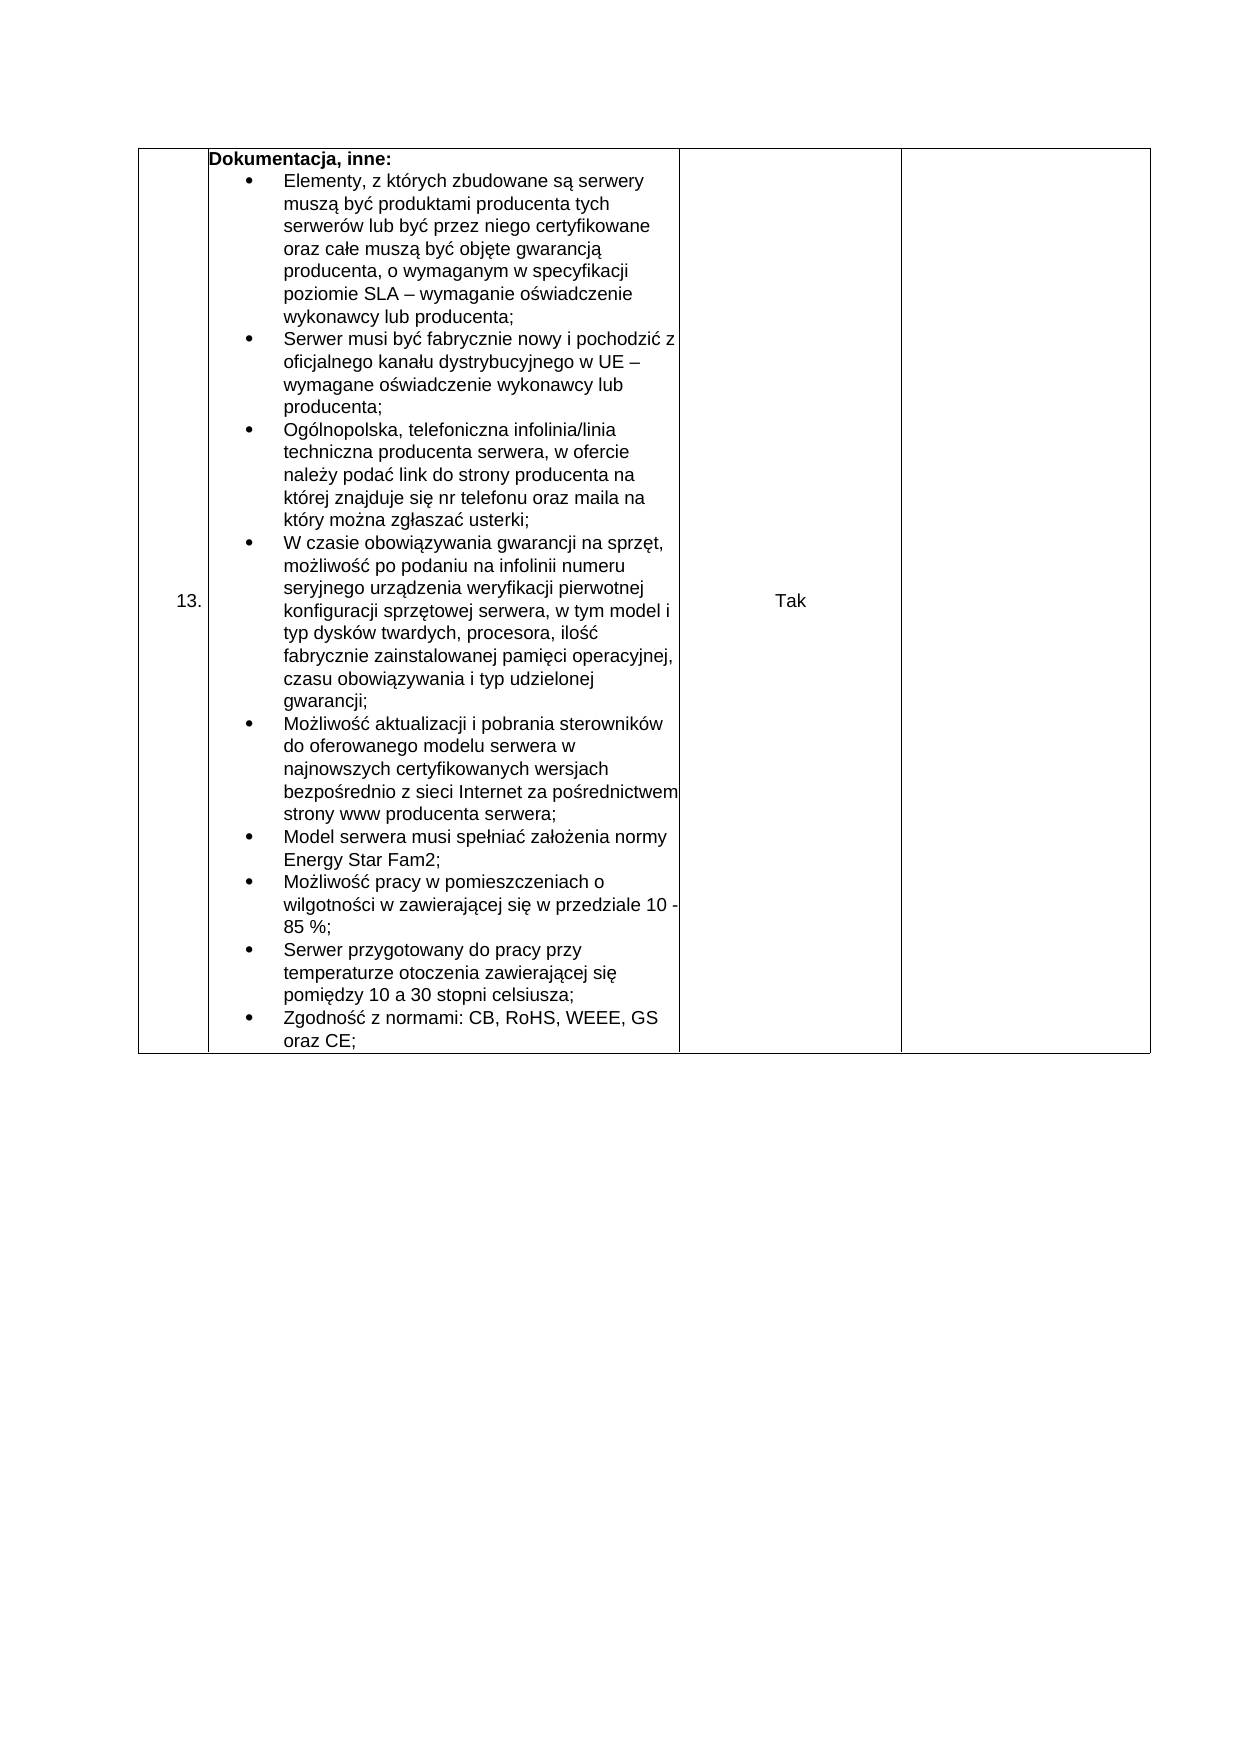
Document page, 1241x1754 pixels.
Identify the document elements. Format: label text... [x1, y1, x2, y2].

table_cell Dokumentacja, inne: Elementy, z których zbudowane są serwery muszą być produktami producenta tych serwerów lub być przez niego certyfikowane oraz całe muszą być objęte gwarancją producenta, o wymaganym w specyfikacji poziomie SLA – wymaganie oświadczenie wykonawcy lub producenta; Serwer musi być fabrycznie nowy i pochodzić z oficjalnego kanału dystrybucyjnego w UE – wymagane oświadczenie wykonawcy lub producenta; Ogólnopolska, telefoniczna infolinia/linia techniczna producenta serwera, w ofercie należy podać link do strony producenta na której znajduje się nr telefonu oraz maila na który można zgłaszać usterki; W czasie obowiązywania gwarancji na sprzęt, możliwość po podaniu na infolinii numeru seryjnego urządzenia weryfikacji pierwotnej konfiguracji sprzętowej serwera, w tym model i typ dysków twardych, procesora, ilość fabrycznie zainstalowanej pamięci operacyjnej, czasu obowiązywania i typ udzielonej gwarancji; Możliwość aktualizacji i pobrania sterowników do oferowanego modelu serwera w najnowszych certyfikowanych wersjach bezpośrednio z sieci Internet za pośrednictwem strony www producenta serwera; Model serwera musi spełniać założenia normy Energy Star Fam2; Możliwość pracy w pomieszczeniach o wilgotności w zawierającej się w przedziale 10 - 85 %; Serwer przygotowany do pracy przy temperaturze otoczenia zawierającej się pomiędzy 10 a 30 stopni celsiusza; Zgodność z normami: CB, RoHS, WEEE, GS oraz CE; [209, 149, 679, 1052]
table_cell [139, 149, 208, 1052]
table_cell Tak [680, 149, 901, 1052]
table_cell [902, 149, 1150, 1052]
